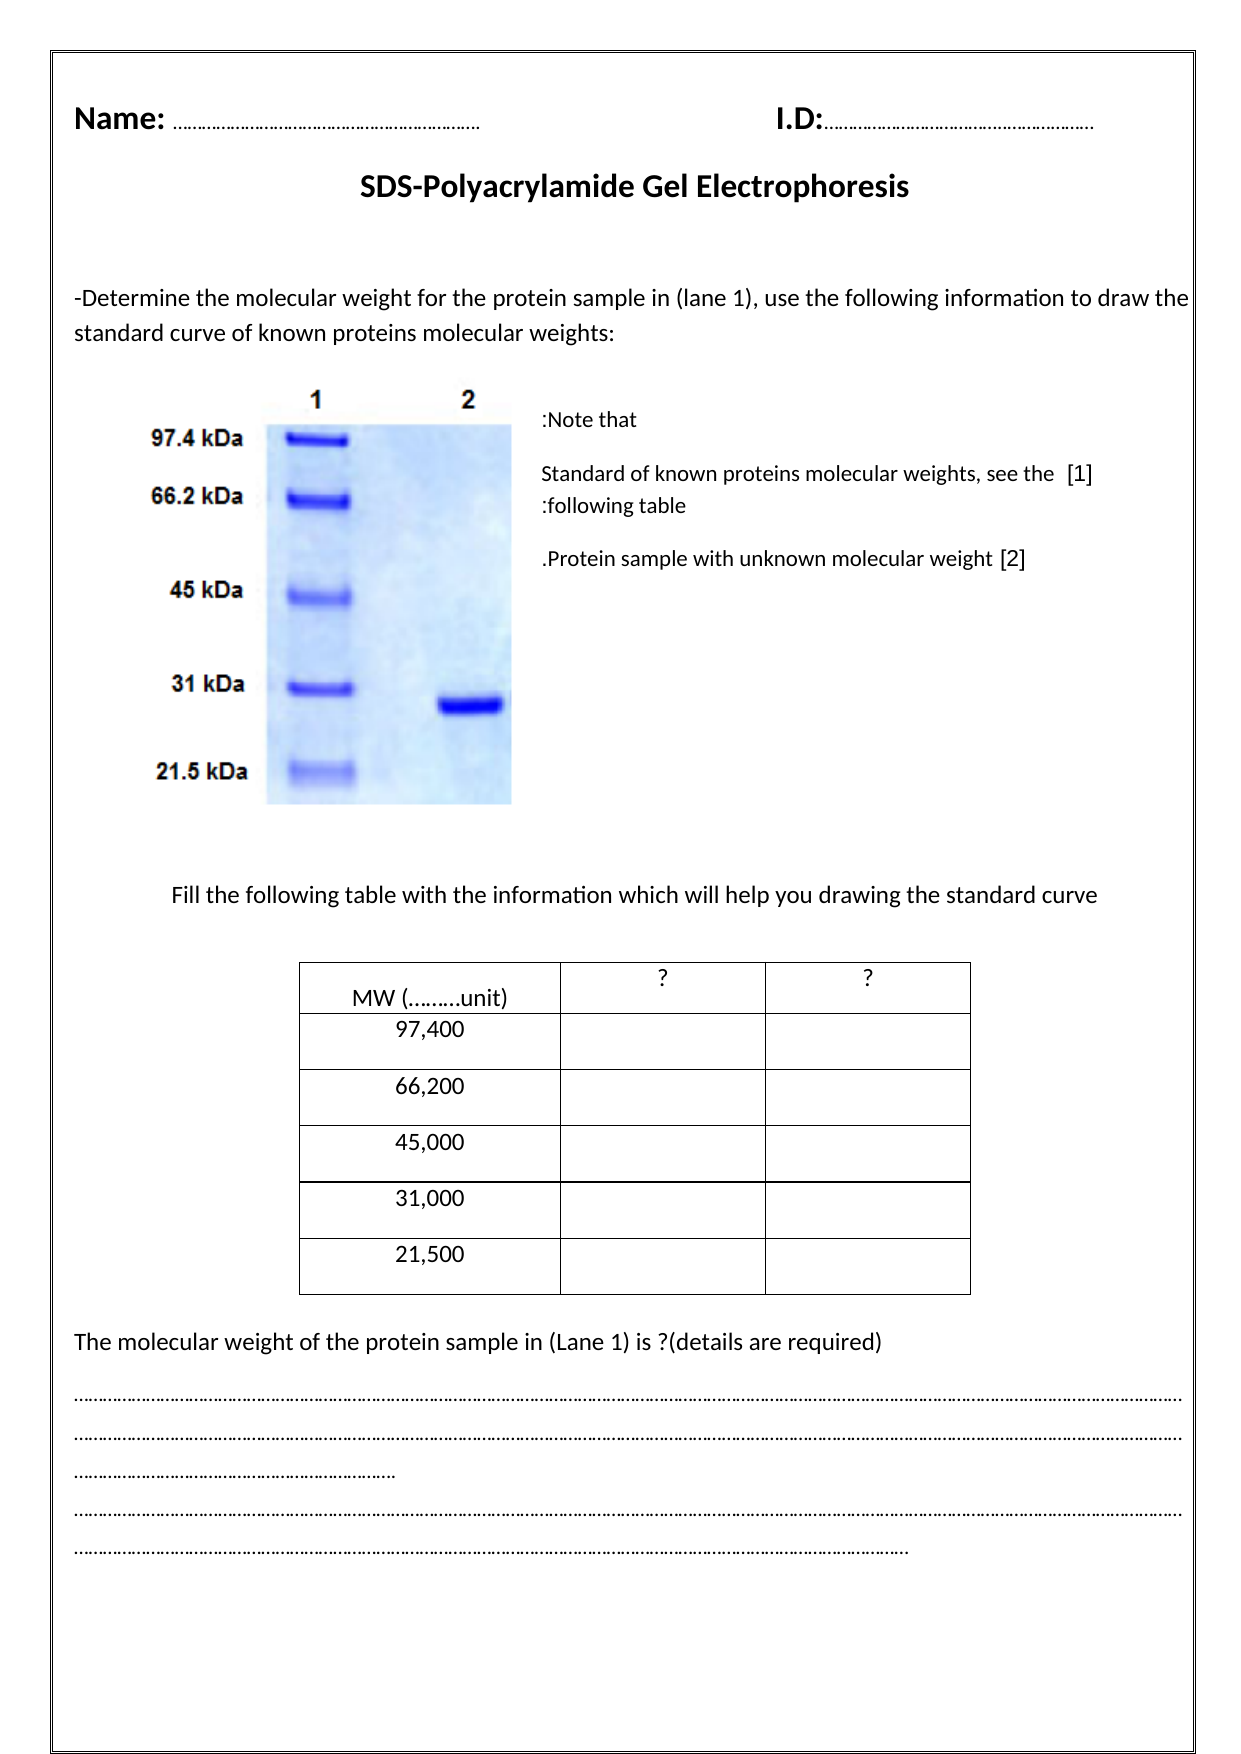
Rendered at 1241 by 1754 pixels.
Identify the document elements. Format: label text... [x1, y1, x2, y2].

table_cell [561, 1014, 765, 1069]
table_cell 97,400 [300, 1014, 560, 1069]
table_cell [561, 1126, 765, 1181]
text The molecular weight of the protein sample in (Lane 1) is ?(details are required) [74, 1326, 1193, 1356]
text SDS-Polyacrylamide Gel Electrophoresis [74, 165, 1193, 206]
text Fill the following table with the information which will help you drawing the standard curve [74, 879, 1193, 909]
table_cell 66,200 [300, 1070, 560, 1125]
table_cell [766, 1070, 970, 1125]
table_cell [766, 1183, 970, 1238]
table_header ? [561, 963, 765, 1013]
table_cell [561, 1183, 765, 1238]
table_cell [766, 1126, 970, 1181]
table_header MW (………unit) [300, 963, 560, 1013]
text Name: ………………………………………………………. I.D:………………………………..……………… [74, 97, 1193, 138]
table_cell [766, 1014, 970, 1069]
table_cell [561, 1239, 765, 1294]
table_cell [766, 1239, 970, 1294]
table_cell 21,500 [300, 1239, 560, 1294]
text -Determine the molecular weight for the protein sample in (lane 1), use the following information to draw the standard curve of known proteins molecular weights: [74, 282, 1193, 348]
picture [145, 376, 518, 811]
table_cell 45,000 [300, 1126, 560, 1181]
table_cell 31,000 [300, 1183, 560, 1238]
table_header ? [766, 963, 970, 1013]
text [74, 1382, 1193, 1559]
table_cell [561, 1070, 765, 1125]
